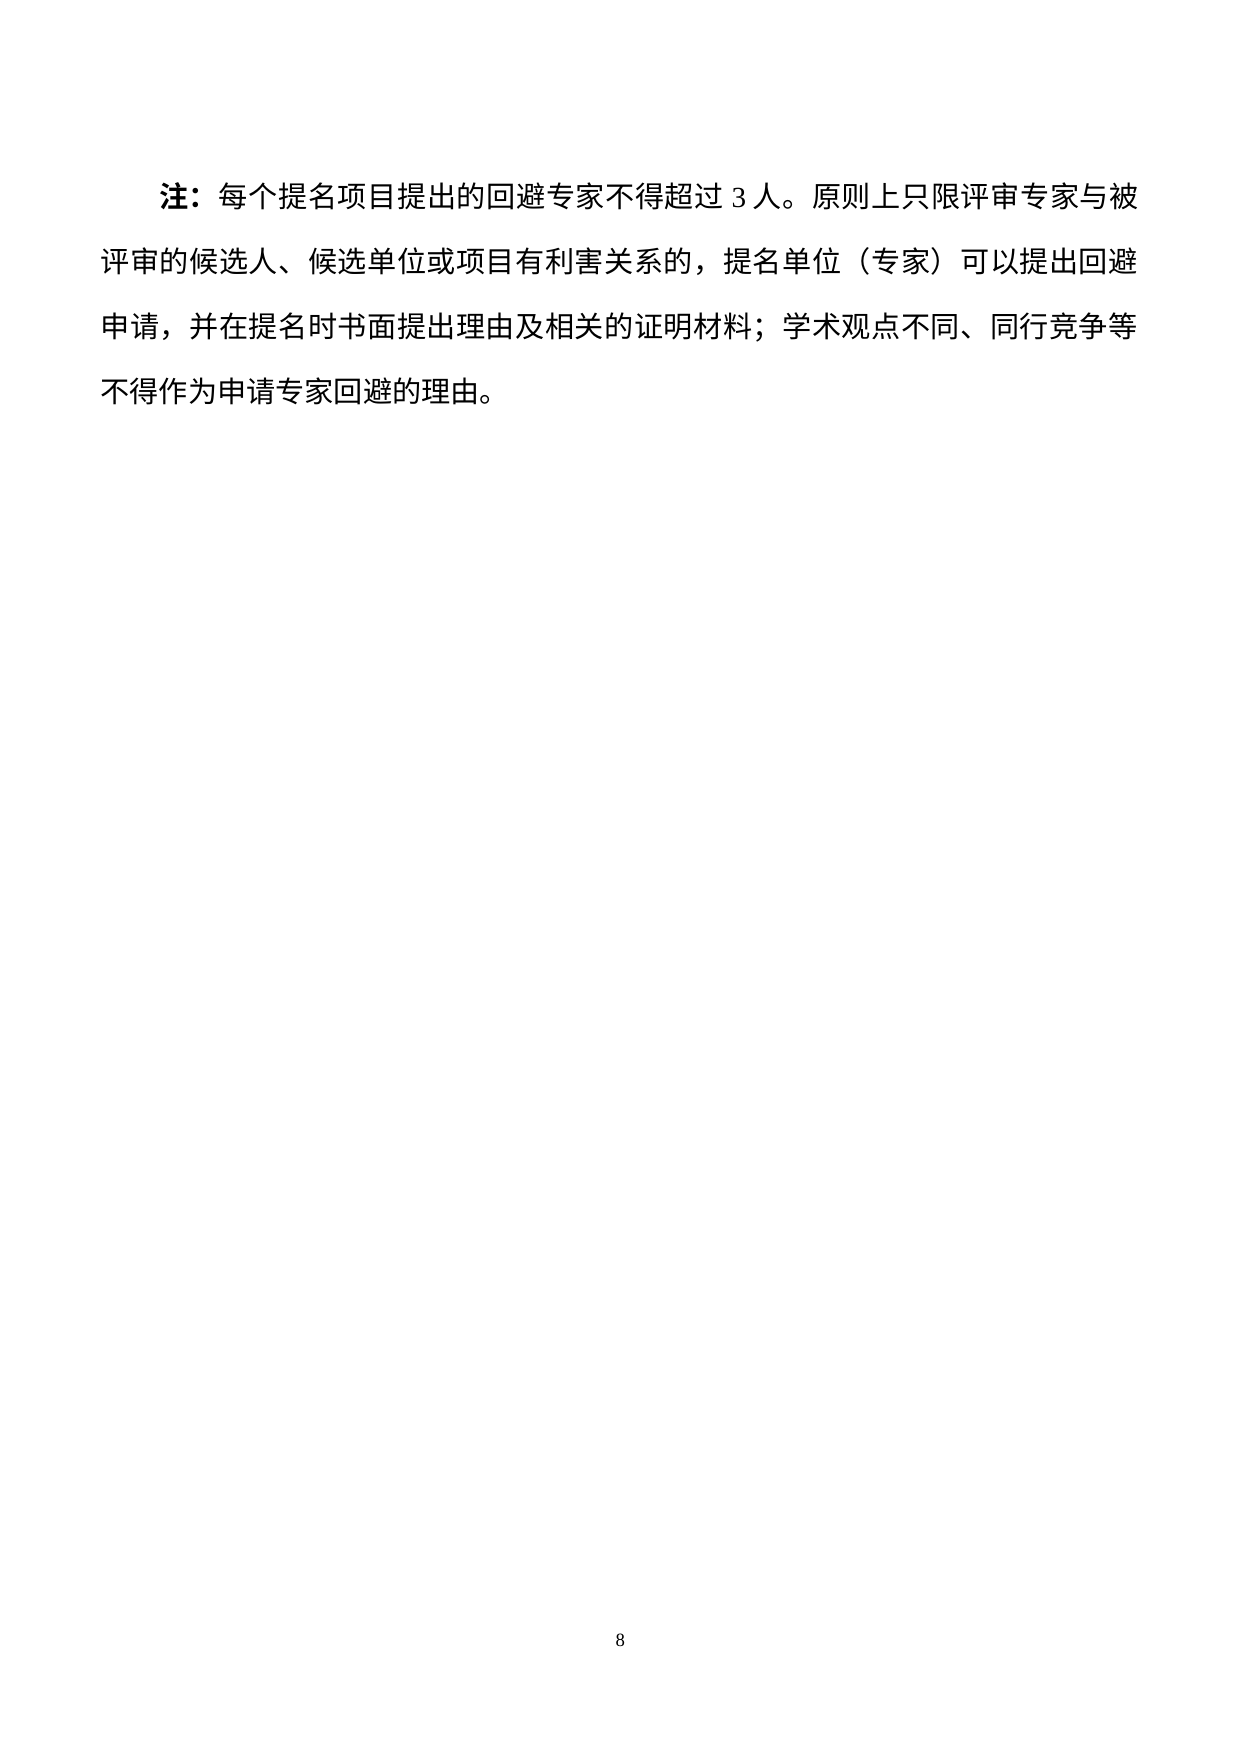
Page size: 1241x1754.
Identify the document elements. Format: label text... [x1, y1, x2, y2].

text 注：每个提名项目提出的回避专家不得超过3人。原则上只限评审专家与被评审的候选人、候选单位或项目有利害关系的，提名单位（专家）可以提出回避申请，并在提名时书面提出理由及相关的证明材料；学术观点不同、同行竞争等不得作为申请专家回避的理由。 [100, 162, 1140, 422]
